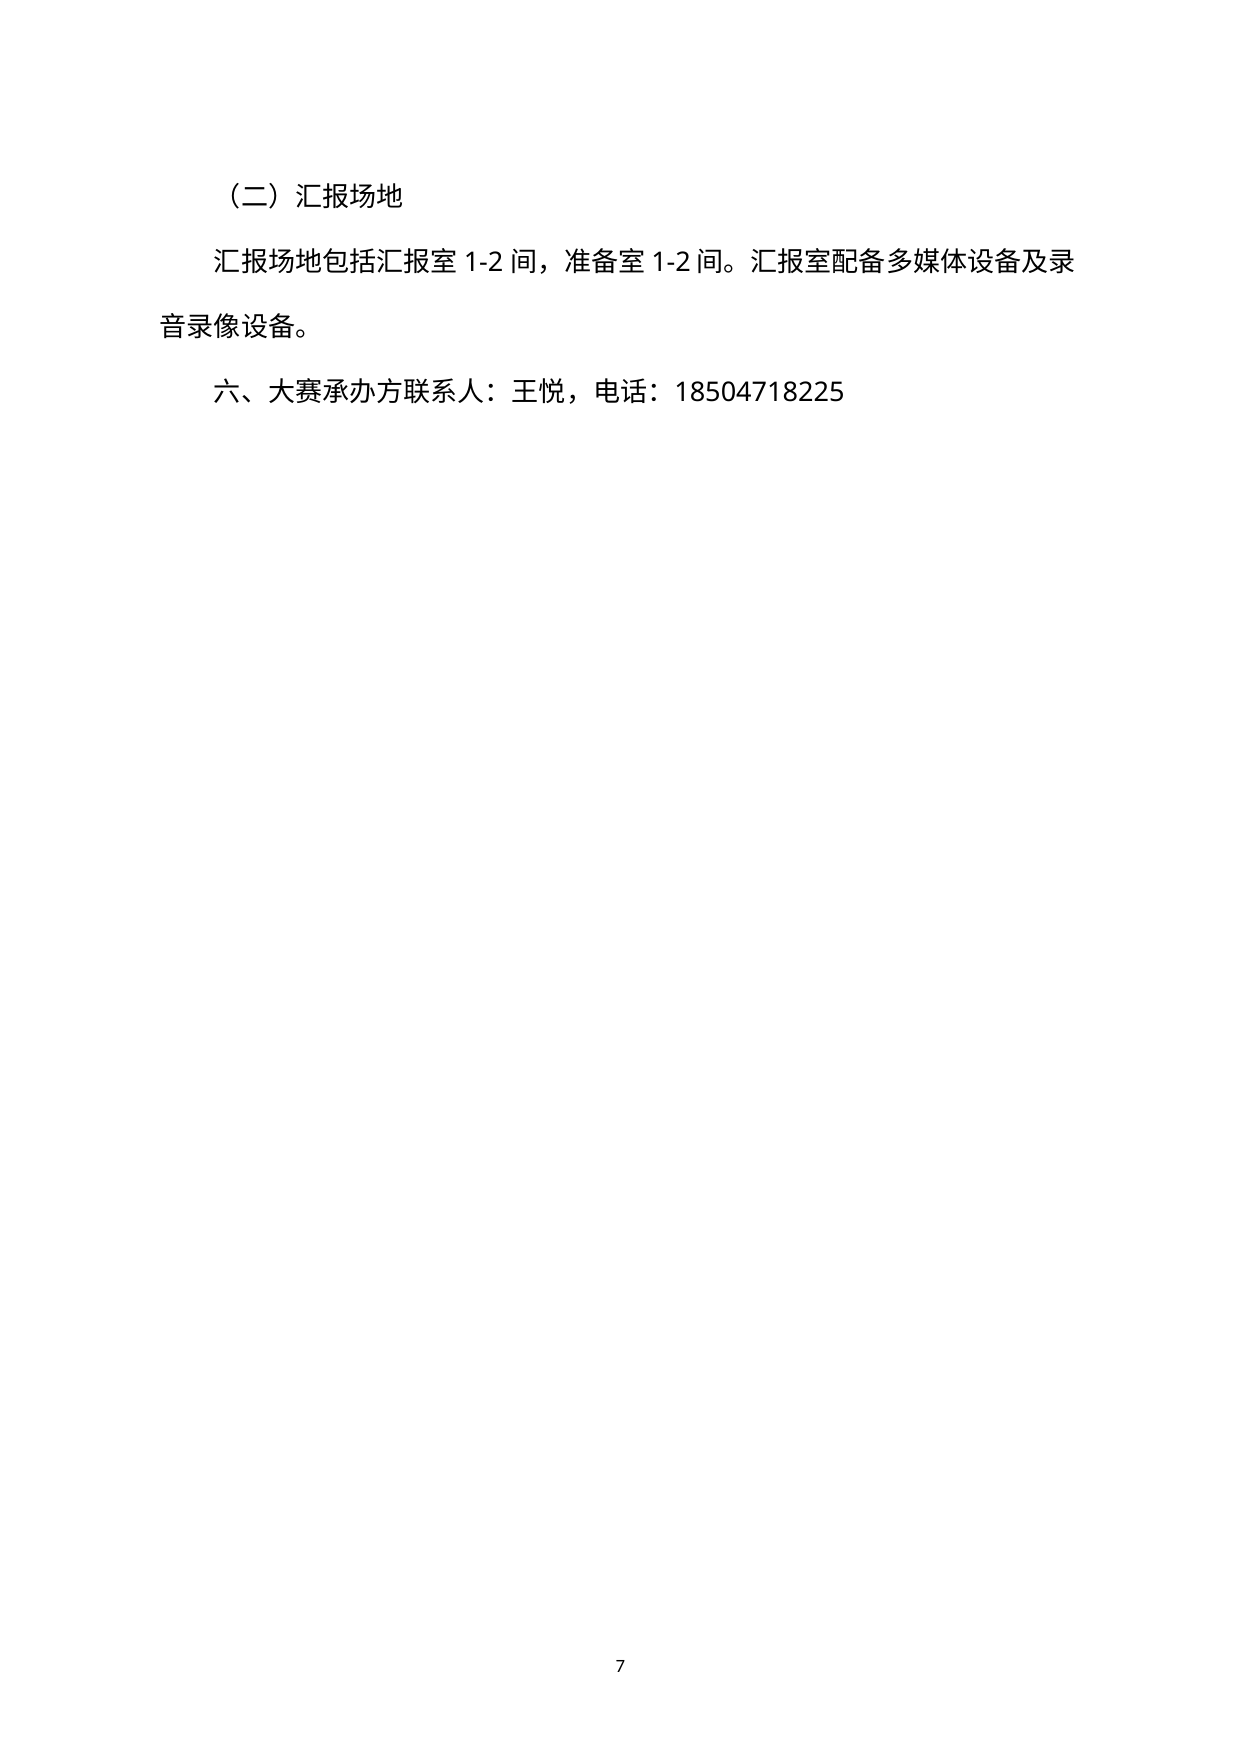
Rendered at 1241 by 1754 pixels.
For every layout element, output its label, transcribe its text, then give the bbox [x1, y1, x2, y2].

text （二）汇报场地 [159, 162, 1081, 227]
text 汇报场地包括汇报室 1-2 间，准备室1-2间。汇报室配备多媒体设备及录音录像设备。 [159, 227, 1081, 357]
text 六、大赛承办方联系人：王悦，电话：18504718225 [159, 357, 1081, 422]
